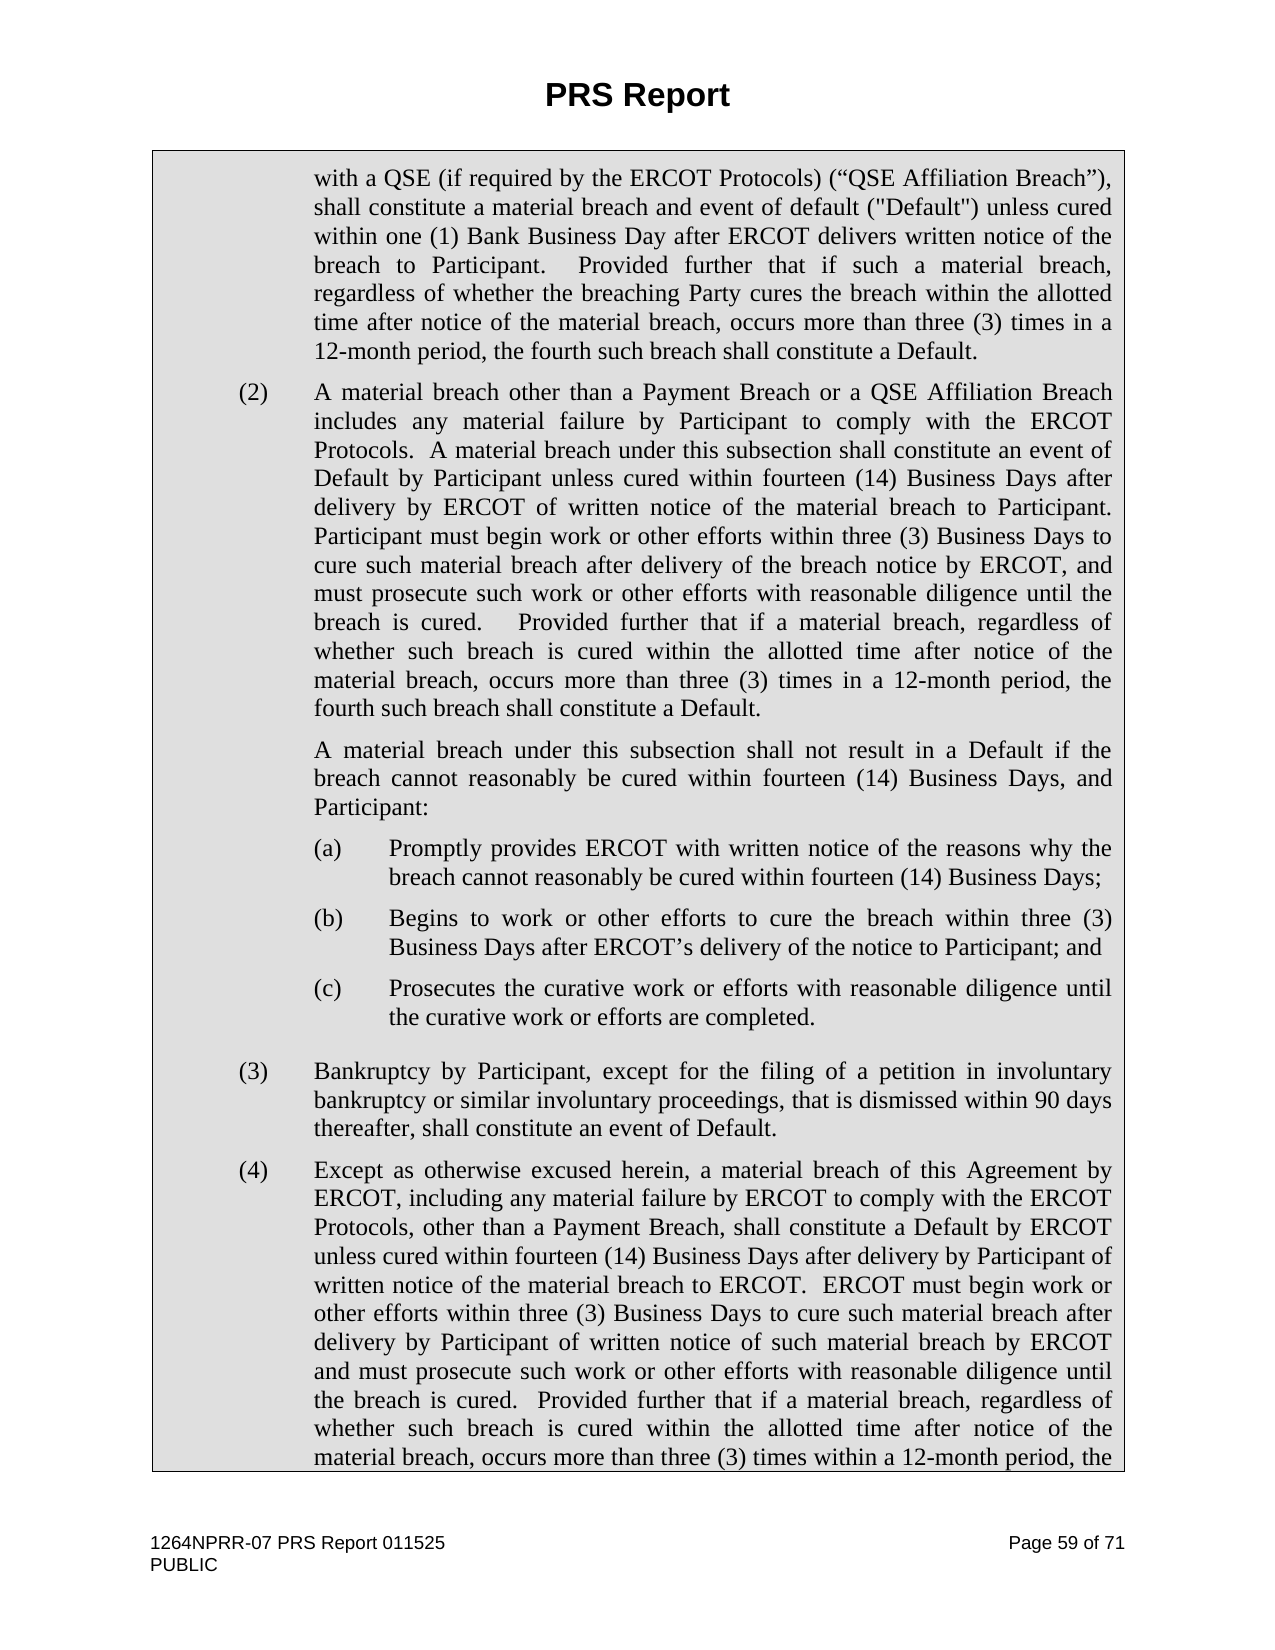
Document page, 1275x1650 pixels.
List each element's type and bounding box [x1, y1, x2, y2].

table_header [153, 151, 1124, 1471]
